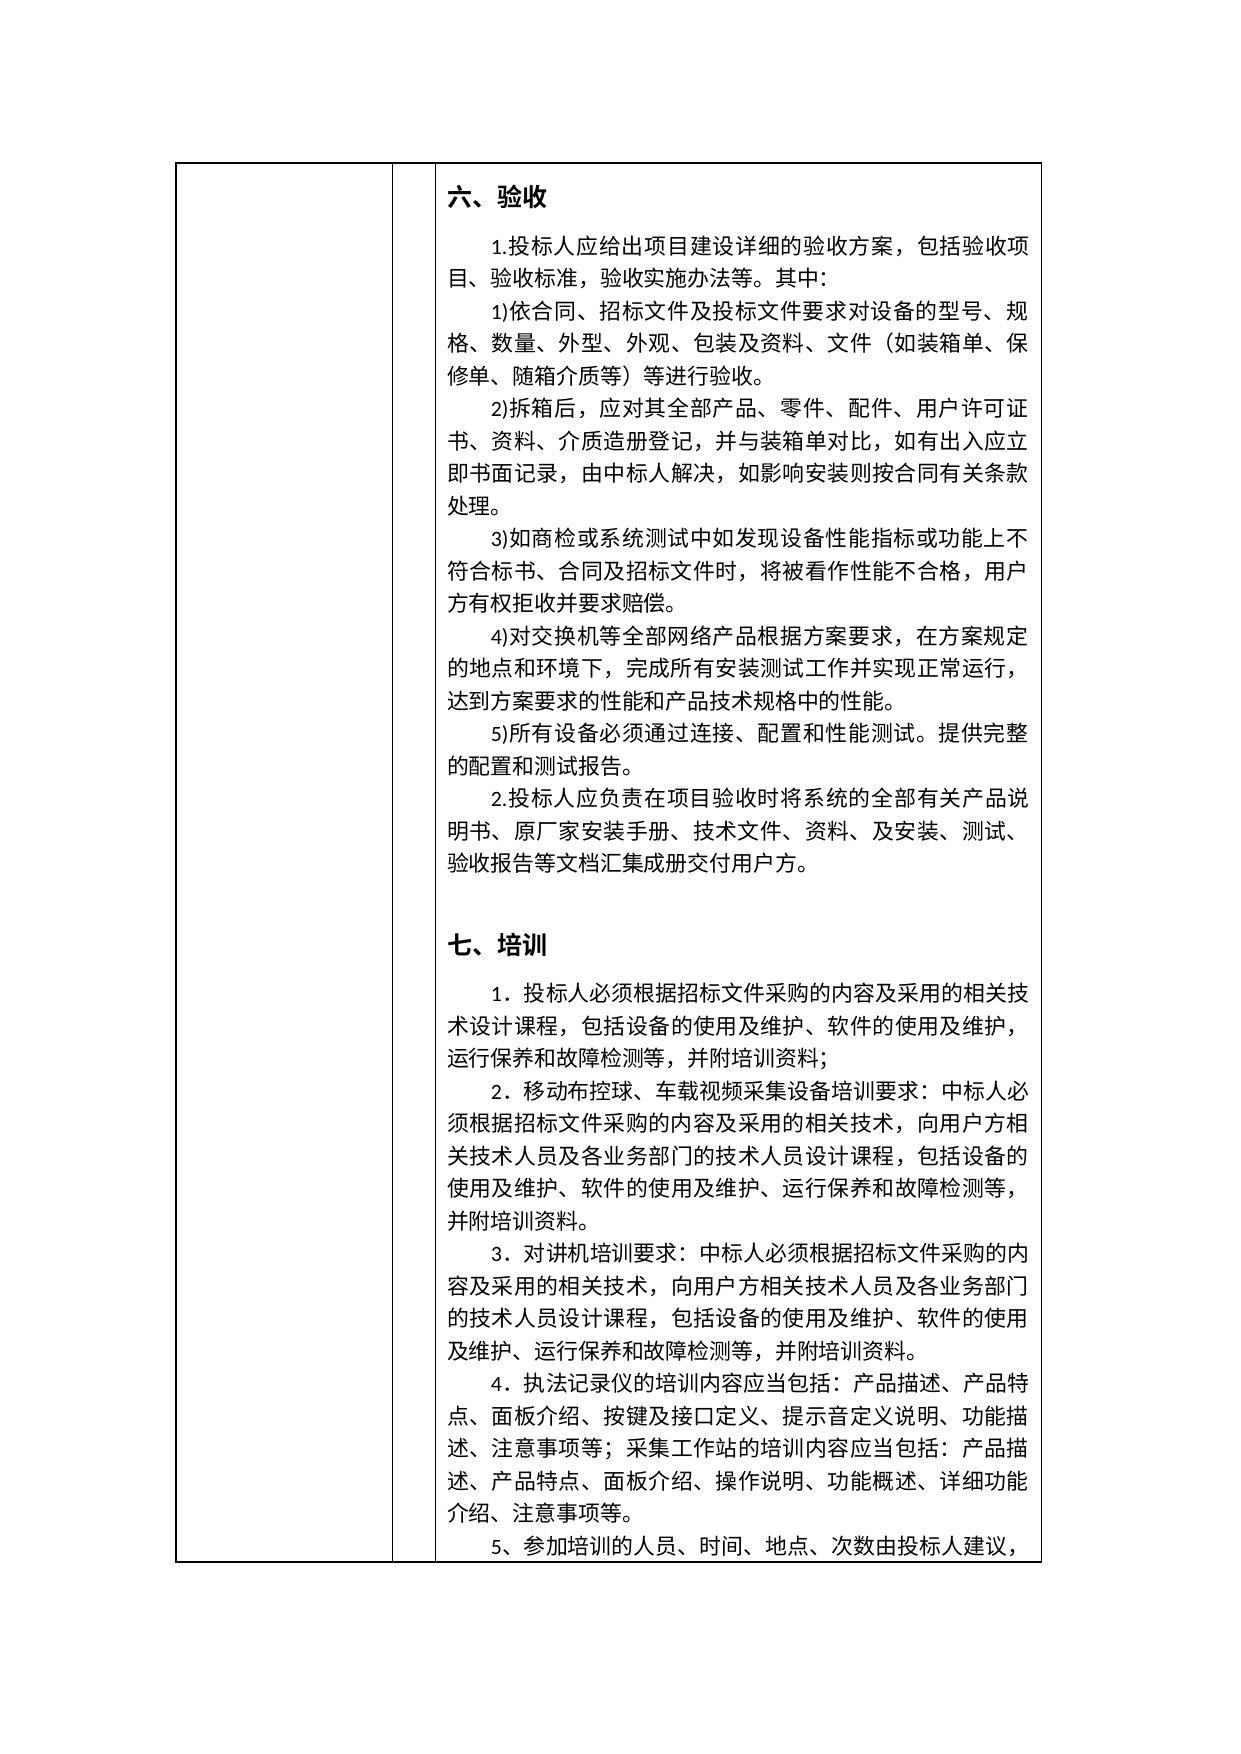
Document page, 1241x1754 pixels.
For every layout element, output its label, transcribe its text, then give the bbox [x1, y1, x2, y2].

table_cell [177, 164, 392, 1561]
table_cell 1 [393, 164, 435, 1561]
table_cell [436, 164, 1041, 1561]
